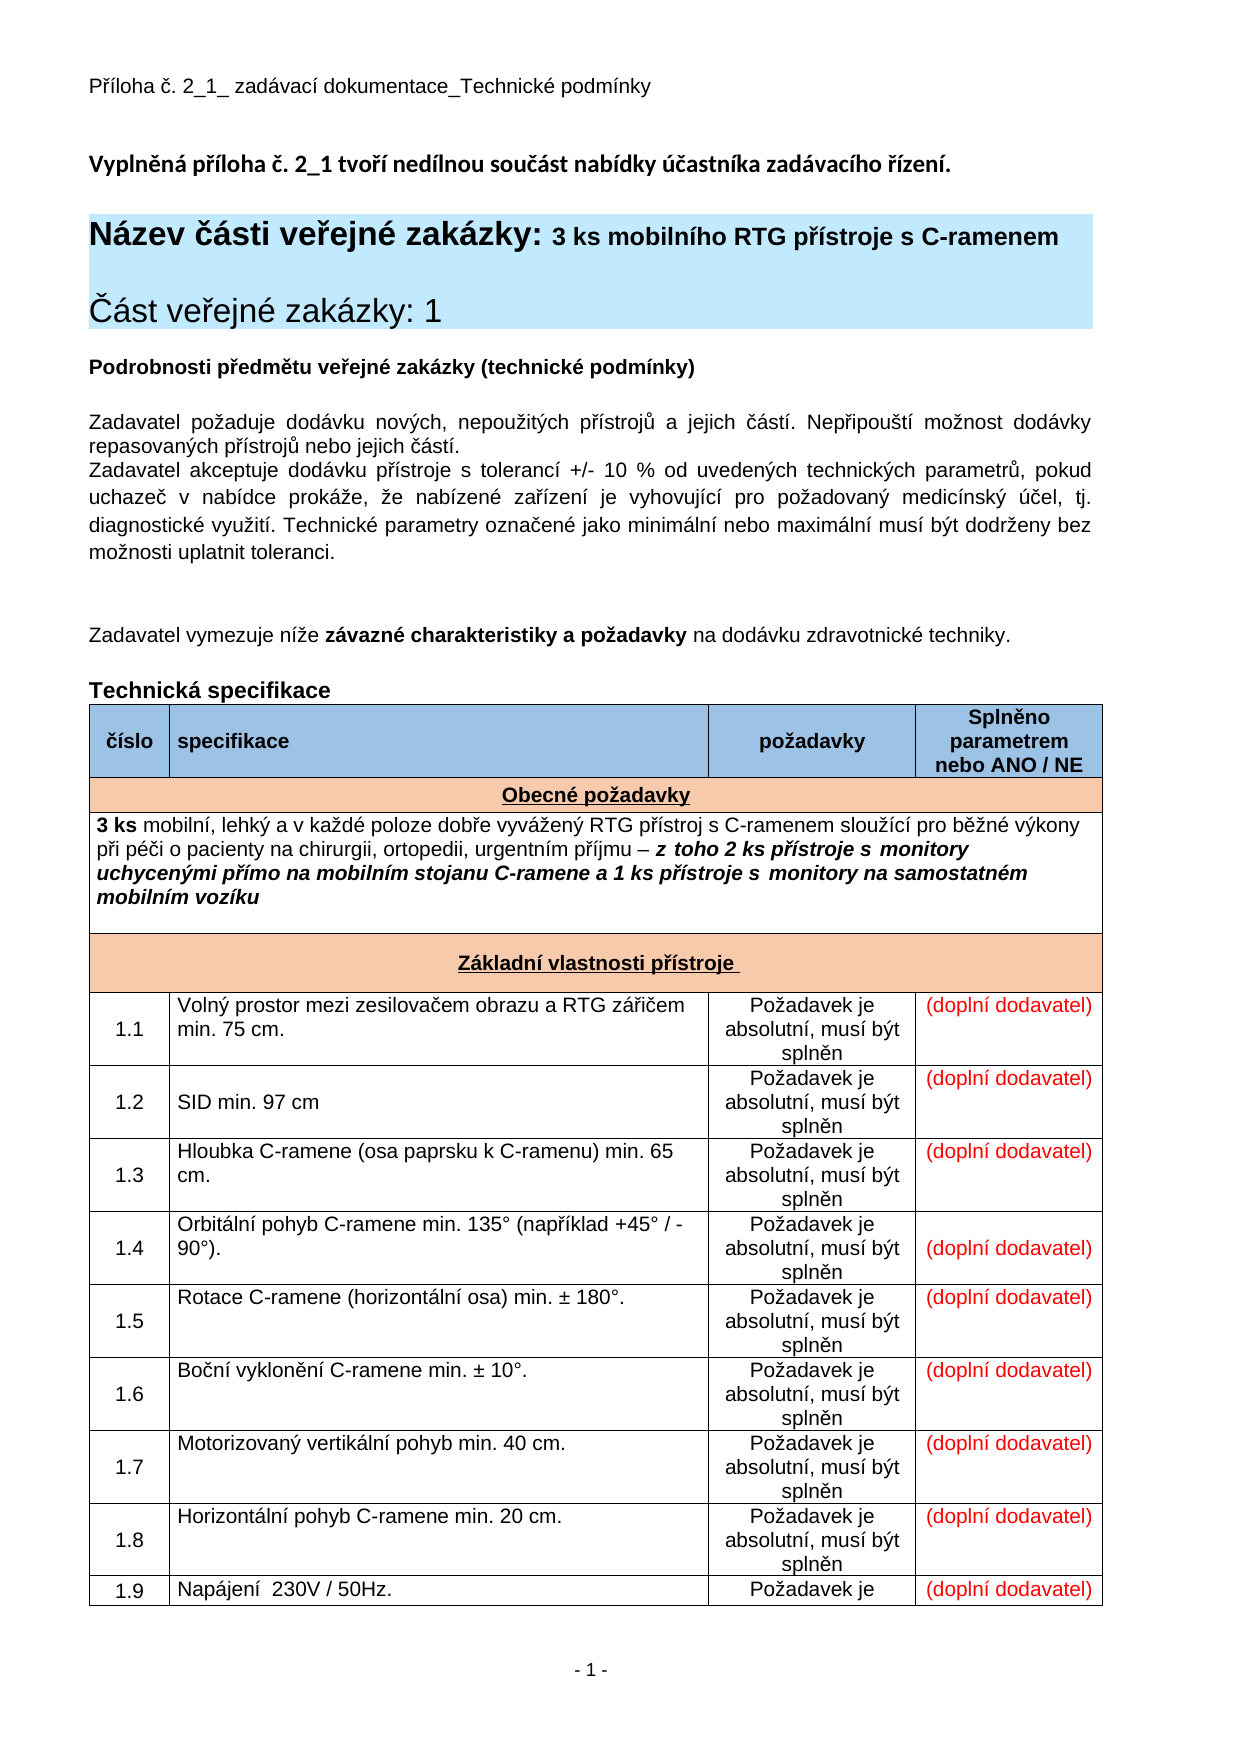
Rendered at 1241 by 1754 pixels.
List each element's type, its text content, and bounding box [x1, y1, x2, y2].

table_cell 1.8 [90, 1504, 169, 1575]
table_cell (doplní dodavatel) [916, 1504, 1102, 1575]
table_cell 1.2 [90, 1066, 169, 1138]
text Zadavatel vymezuje níže závazné charakteristiky a požadavky na dodávku zdravotnické techniky. [89, 622, 1093, 646]
table_cell Horizontální pohyb C-ramene min. 20 cm. [170, 1504, 708, 1575]
table_header Splněno parametrem nebo ANO / NE [916, 705, 1102, 777]
text Zadavatel akceptuje dodávku přístroje s tolerancí +/- 10 % od uvedených technických parametrů, pokud uchazeč v nabídce prokáže, že nabízené zařízení je vyhovující pro požadovaný medicínský účel, tj. diagnostické využití. Technické parametry označené jako minimální nebo maximální musí být dodrženy bez možnosti uplatnit toleranci. [89, 457, 1093, 564]
table_header číslo [90, 705, 169, 777]
text Vyplněná příloha č. 2_1 tvoří nedílnou součást nabídky účastníka zadávacího řízení. [89, 148, 1093, 178]
table_cell (doplní dodavatel) [916, 993, 1102, 1065]
table_cell Obecné požadavky [90, 778, 1102, 812]
text Zadavatel požaduje dodávku nových, nepoužitých přístrojů a jejich částí. Nepřipouští možnost dodávky repasovaných přístrojů nebo jejich částí. [89, 409, 1093, 457]
text Technická specifikace [89, 677, 1093, 704]
table_cell Boční vyklonění C-ramene min. ± 10°. [170, 1358, 708, 1429]
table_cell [170, 1576, 708, 1605]
text Název části veřejné zakázky: 3 ks mobilního RTG přístroje s C-ramenem [89, 214, 1093, 252]
table_cell Požadavek je absolutní, musí být splněn [709, 1066, 915, 1138]
table_cell (doplní dodavatel) [916, 1576, 1102, 1605]
table_cell (doplní dodavatel) [916, 1212, 1102, 1284]
text Část veřejné zakázky: 1 [89, 291, 1093, 329]
table_cell 1.6 [90, 1358, 169, 1429]
table_cell Volný prostor mezi zesilovačem obrazu a RTG zářičem min. 75 cm. [170, 993, 708, 1065]
table_cell Motorizovaný vertikální pohyb min. 40 cm. [170, 1431, 708, 1502]
table_cell SID min. 97 cm [170, 1066, 708, 1138]
table_cell 1.7 [90, 1431, 169, 1502]
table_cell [709, 1576, 915, 1605]
table_cell Požadavek je absolutní, musí být splněn [709, 1212, 915, 1284]
table_cell (doplní dodavatel) [916, 1066, 1102, 1138]
table_cell 1.3 [90, 1139, 169, 1211]
table_cell (doplní dodavatel) [916, 1285, 1102, 1357]
text Podrobnosti předmětu veřejné zakázky (technické podmínky) [89, 354, 1093, 378]
table_cell Rotace C-ramene (horizontální osa) min. ± 180°. [170, 1285, 708, 1357]
table_cell 1.5 [90, 1285, 169, 1357]
table_cell Požadavek je absolutní, musí být splněn [709, 993, 915, 1065]
table_header specifikace [170, 705, 708, 777]
table_cell (doplní dodavatel) [916, 1358, 1102, 1429]
table_cell Hloubka C-ramene (osa paprsku k C-ramenu) min. 65 cm. [170, 1139, 708, 1211]
table_cell Požadavek je absolutní, musí být splněn [709, 1285, 915, 1357]
table_cell Orbitální pohyb C-ramene min. 135° (například +45° / -90°). [170, 1212, 708, 1284]
table_cell Požadavek je absolutní, musí být splněn [709, 1358, 915, 1429]
table_cell Požadavek je absolutní, musí být splněn [709, 1504, 915, 1575]
table_cell (doplní dodavatel) [916, 1139, 1102, 1211]
table_header požadavky [709, 705, 915, 777]
table_cell Základní vlastnosti přístroje [90, 934, 1102, 992]
table_cell (doplní dodavatel) [916, 1431, 1102, 1502]
table_cell 1.9 [90, 1576, 169, 1605]
table_cell 1.1 [90, 993, 169, 1065]
table_cell Požadavek je absolutní, musí být splněn [709, 1431, 915, 1502]
table_cell Požadavek je absolutní, musí být splněn [709, 1139, 915, 1211]
table_cell 1.4 [90, 1212, 169, 1284]
table_cell 3 ks mobilní, lehký a v každé poloze dobře vyvážený RTG přístroj s C-ramenem sloužící pro běžné výkony při péči o pacienty na chirurgii, ortopedii, urgentním příjmu – z toho 2 ks přístroje s monitory uchycenými přímo na mobilním stojanu C-ramene a 1 ks přístroje s monitory na samostatném mobilním vozíku [90, 813, 1102, 933]
